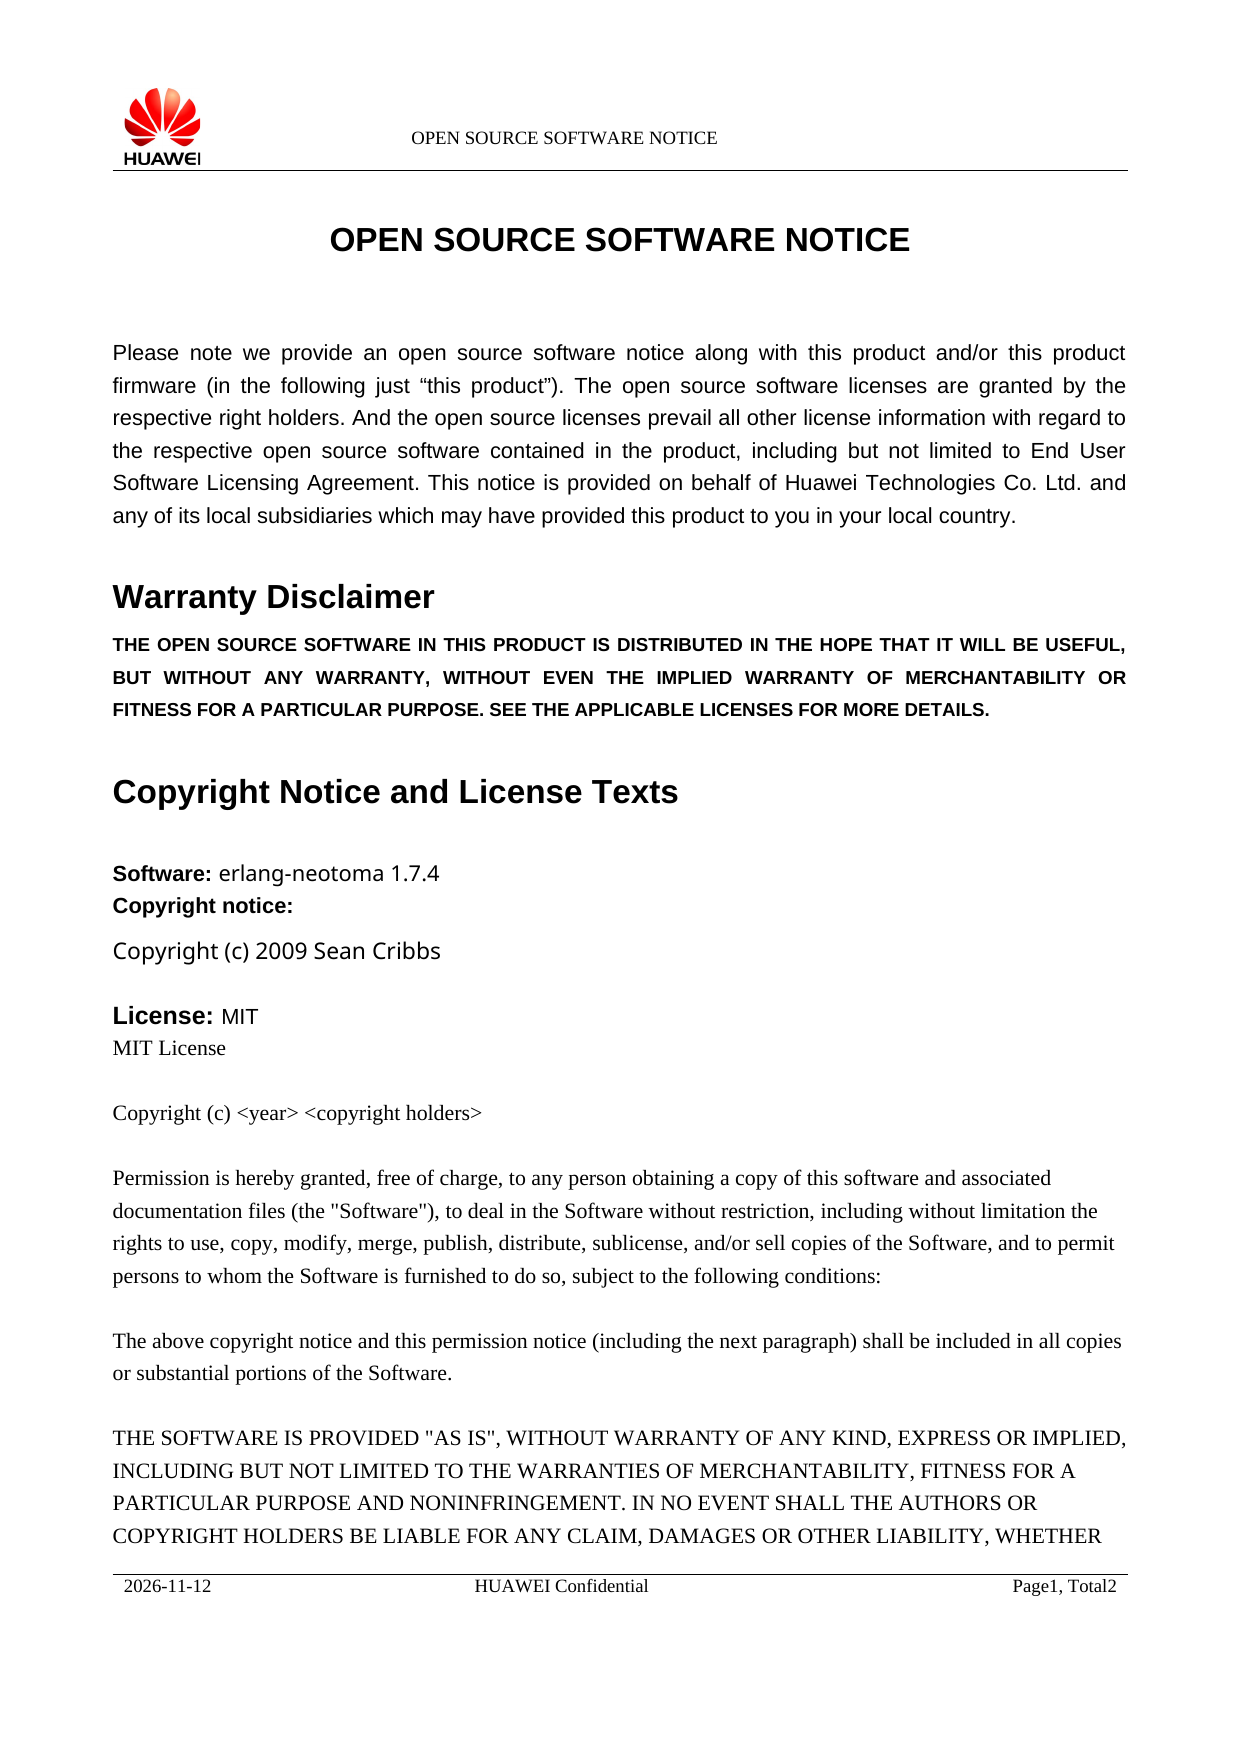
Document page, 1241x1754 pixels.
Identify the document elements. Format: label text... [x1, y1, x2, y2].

text Copyright Notice and License Texts [112, 759, 1128, 824]
text Copyright (c) 2009 Sean Cribbs [112, 934, 1128, 999]
text Please note we provide an open source software notice along with this product and/or this product firmware (in the following just “this product”). The open source software licenses are granted by the respective right holders. And the open source licenses prevail all other license information with regard to the respective open source software contained in the product, including but not limited to End User Software Licensing Agreement. This notice is provided on behalf of Huawei Technologies Co. Ltd. and any of its local subsidiaries which may have provided this product to you in your local country. [112, 336, 1128, 531]
text Copyright notice: [112, 889, 1128, 921]
text OPEN SOURCE SOFTWARE NOTICE [112, 206, 1128, 271]
text Warranty Disclaimer [112, 564, 1128, 629]
text The open source software in this product is distributed in the hope that it will be useful, but WITHOUT ANY WARRANTY, without even the implied warranty of MERCHANTABILITY or FITNESS FOR A PARTICULAR PURPOSE. See the applicable licenses for more details. [112, 629, 1128, 726]
picture [124, 88, 201, 165]
text License: MIT [112, 999, 1128, 1031]
title Software: erlang-neotoma 1.7.4 [112, 856, 1128, 889]
